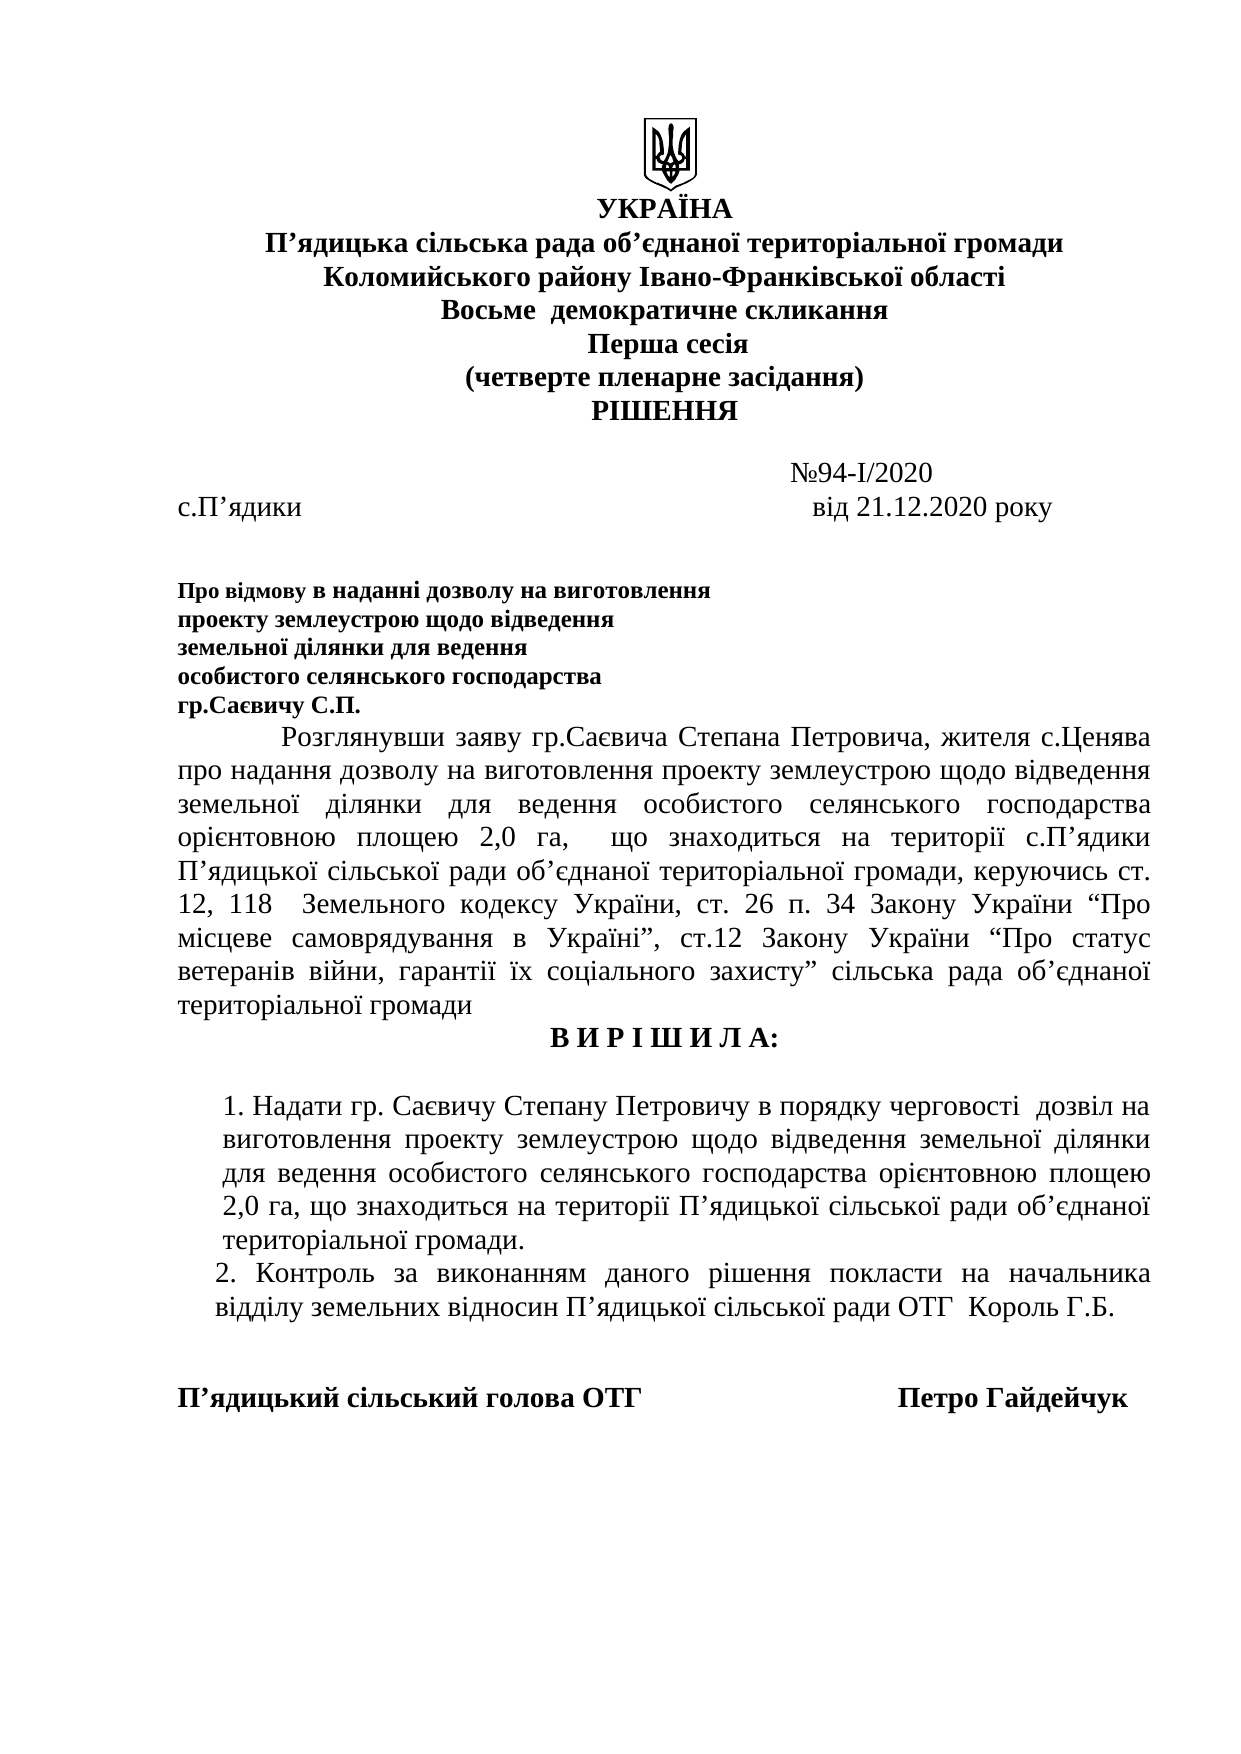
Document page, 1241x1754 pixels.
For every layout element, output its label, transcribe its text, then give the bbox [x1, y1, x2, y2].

text 1. Надати гр. Саєвичу Степану Петровичу в порядку черговості дозвіл на виготовлення проекту землеустрою щодо відведення земельної ділянки для ведення особистого селянського господарства орієнтовною площею 2,0 га, що знаходиться на території П’ядицької сільської ради об’єднаної територіальної громади. [222, 1088, 1152, 1255]
text особистого селянського господарства [177, 661, 1152, 690]
text земельної ділянки для ведення [177, 632, 1152, 661]
text В И Р І Ш И Л А: [177, 1021, 1152, 1054]
text 2. Контроль за виконанням даного рішення покласти на начальника відділу земельних відносин П’ядицької сільської ради ОТГ Король Г.Б. [215, 1255, 1152, 1322]
text (четверте пленарне засідання) [177, 359, 1152, 393]
text УКРАЇНА П’ядицька сільська рада об’єднаної територіальної громади Коломийського району Івано-Франківської області Восьме демократичне скликання [177, 192, 1152, 326]
text проекту землеустрою щодо відведення [177, 604, 1152, 632]
text Перша сесія [177, 326, 1152, 359]
text №94-І/2020 [177, 455, 1152, 489]
text гр.Саєвичу С.П. [177, 690, 1152, 719]
text РІШЕННЯ [177, 393, 1152, 426]
text П’ядицький сільський голова ОТГ Петро Гайдейчук [177, 1380, 1152, 1413]
text Розглянувши заяву гр.Саєвича Степана Петровича, жителя с.Ценява про надання дозволу на виготовлення проекту землеустрою щодо відведення земельної ділянки для ведення особистого селянського господарства орієнтовною площею 2,0 га, що знаходиться на території с.П’ядики П’ядицької сільської ради об’єднаної територіальної громади, керуючись ст. 12, 118 Земельного кодексу України, ст. 26 п. 34 Закону України “Про місцеве самоврядування в Україні”, ст.12 Закону України “Про статус ветеранів війни, гарантії їх соціального захисту” сільська рада об’єднаної територіальної громади [177, 719, 1152, 1021]
text с.П’ядики від 21.12.2020 року [177, 489, 1152, 522]
text Про відмову в наданні дозволу на виготовлення [177, 575, 1152, 604]
